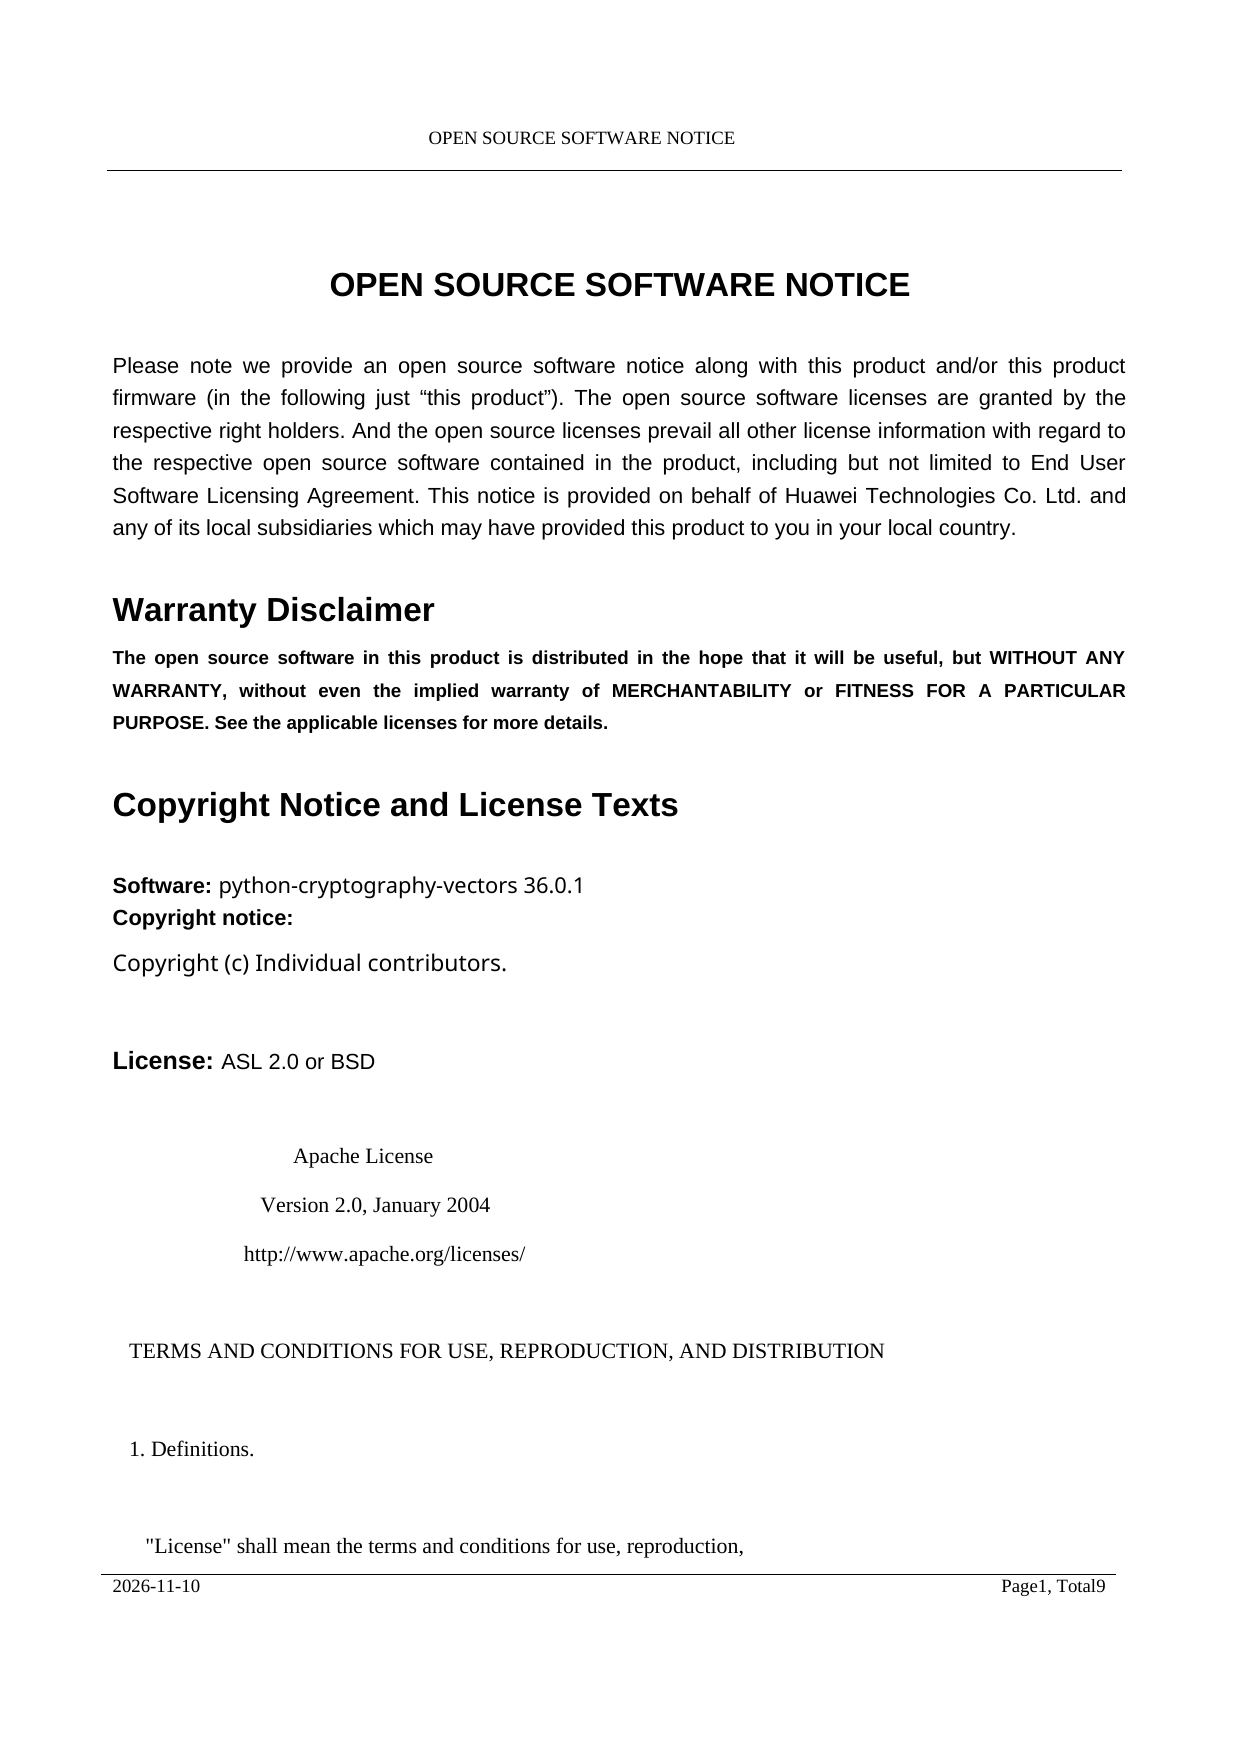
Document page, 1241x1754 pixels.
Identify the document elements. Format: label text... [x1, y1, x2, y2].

text Copyright Notice and License Texts [112, 771, 1128, 836]
text OPEN SOURCE SOFTWARE NOTICE [112, 251, 1128, 316]
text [112, 1091, 1128, 1562]
text The open source software in this product is distributed in the hope that it will be useful, but WITHOUT ANY WARRANTY, without even the implied warranty of MERCHANTABILITY or FITNESS FOR A PARTICULAR PURPOSE. See the applicable licenses for more details. [112, 641, 1128, 739]
text Please note we provide an open source software notice along with this product and/or this product firmware (in the following just “this product”). The open source software licenses are granted by the respective right holders. And the open source licenses prevail all other license information with regard to the respective open source software contained in the product, including but not limited to End User Software Licensing Agreement. This notice is provided on behalf of Huawei Technologies Co. Ltd. and any of its local subsidiaries which may have provided this product to you in your local country. [112, 349, 1128, 544]
text Copyright (c) Individual contributors. [112, 947, 1128, 1028]
text Warranty Disclaimer [112, 576, 1128, 641]
text License: ASL 2.0 or BSD [112, 1044, 1128, 1077]
text Copyright notice: [112, 901, 1128, 934]
text Software: python-cryptography-vectors 36.0.1 [112, 869, 1128, 901]
